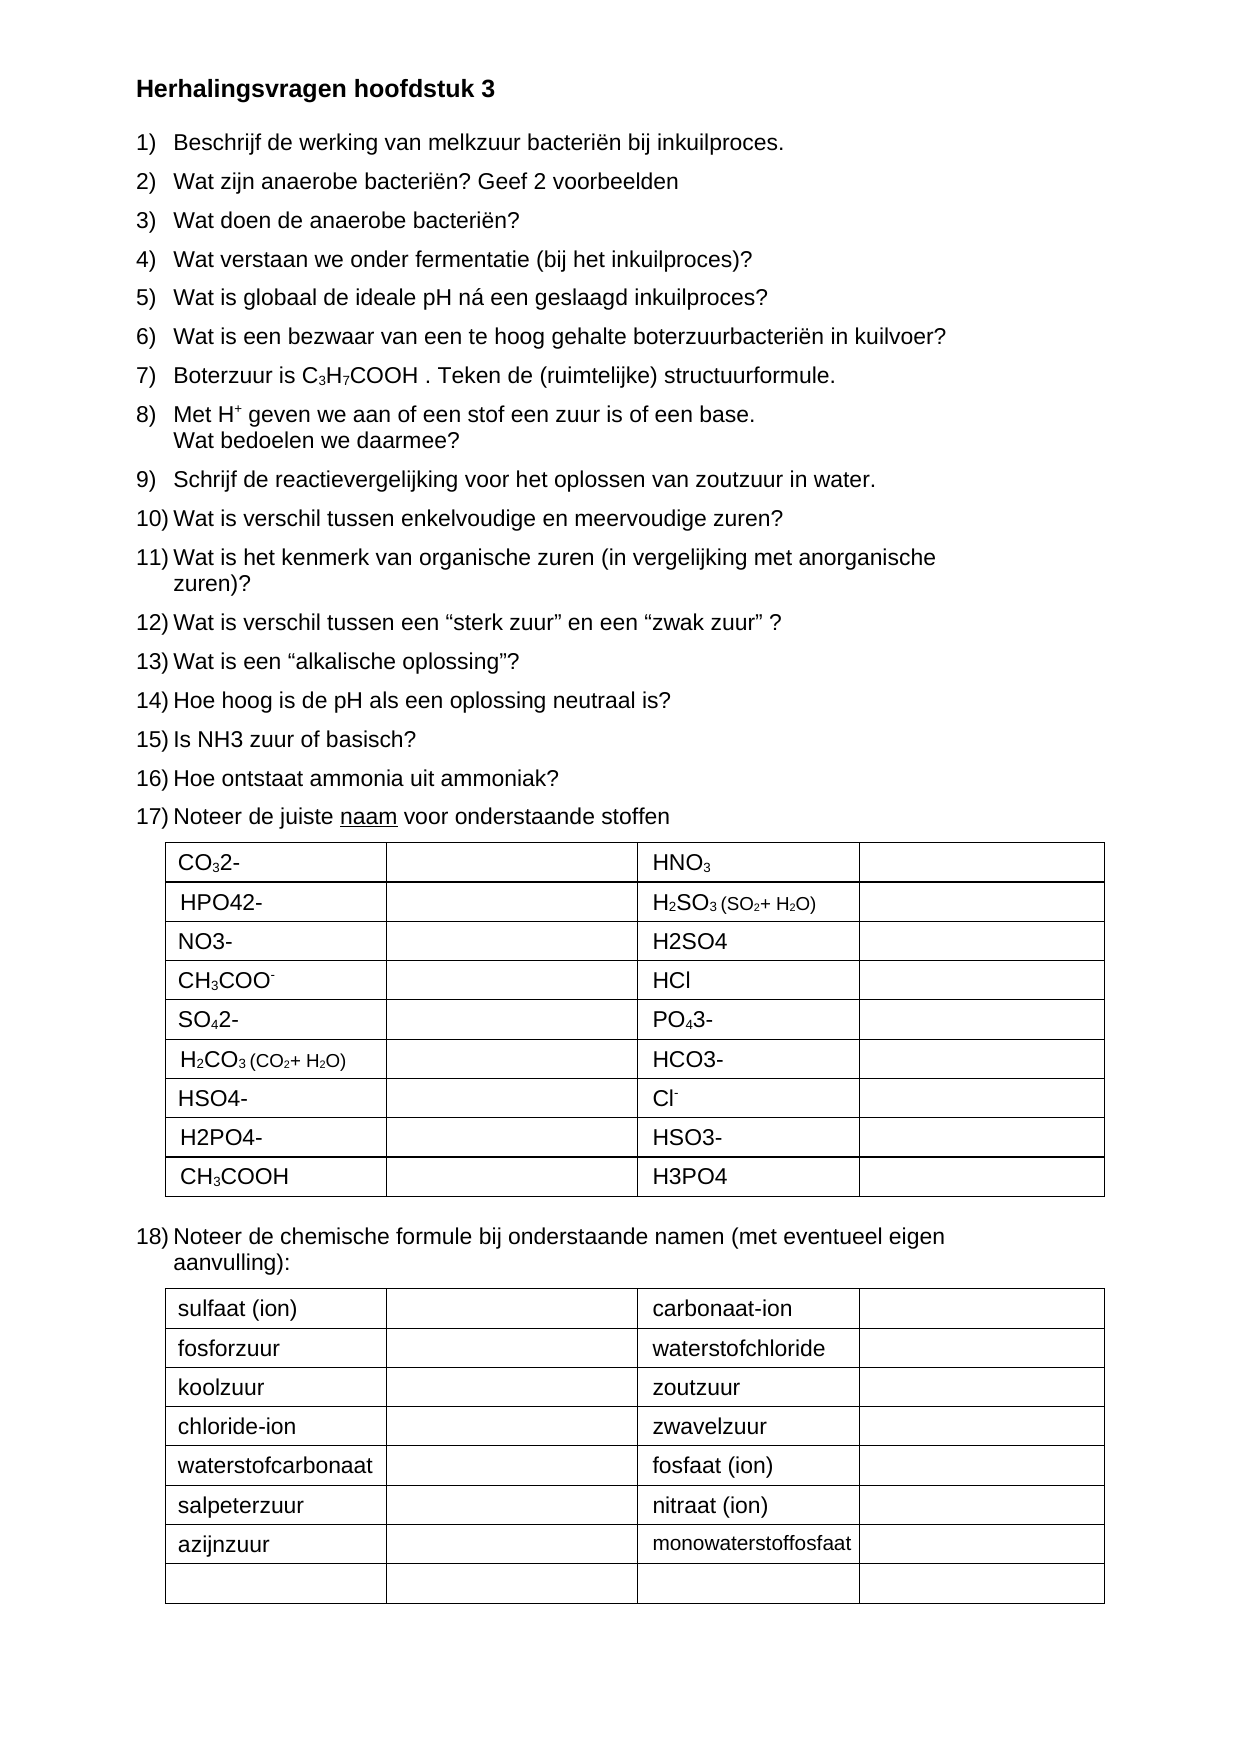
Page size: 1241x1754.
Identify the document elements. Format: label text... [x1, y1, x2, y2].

list Wat doen de anaerobe bacteriën? [136, 207, 1016, 233]
table_cell waterstofchloride [638, 1329, 859, 1367]
table_cell [166, 1564, 386, 1602]
table_cell [860, 883, 1104, 921]
table_cell H2CO3 (CO2+ H2O) [166, 1040, 386, 1078]
list Hoe hoog is de pH als een oplossing neutraal is? [136, 687, 1016, 713]
table_cell [860, 1158, 1104, 1196]
table_cell [387, 1446, 637, 1484]
list Noteer de juiste naam voor onderstaande stoffen [136, 803, 1016, 830]
table_cell [387, 961, 637, 999]
table_cell [387, 1158, 637, 1196]
table_cell CH3COOH [166, 1158, 386, 1196]
table_cell [387, 1564, 637, 1602]
table_cell [387, 1407, 637, 1445]
table_header HNO3 [638, 843, 859, 881]
table_cell H3PO4 [638, 1158, 859, 1196]
table_cell fosforzuur [166, 1329, 386, 1367]
table_cell fosfaat (ion) [638, 1446, 859, 1484]
table_cell [860, 1329, 1104, 1367]
table_header carbonaat-ion [638, 1289, 859, 1327]
table_cell [860, 1525, 1104, 1563]
list Wat is een “alkalische oplossing”? [136, 648, 1016, 674]
table_cell HSO4- [166, 1079, 386, 1117]
table_cell [860, 1000, 1104, 1038]
table_cell [387, 883, 637, 921]
list Wat is het kenmerk van organische zuren (in vergelijking met anorganische zuren)? [136, 544, 1016, 597]
table_cell [638, 1564, 859, 1602]
table_cell chloride-ion [166, 1407, 386, 1445]
table_cell [387, 1040, 637, 1078]
table_cell HCO3- [638, 1040, 859, 1078]
table_cell [860, 1368, 1104, 1406]
table_cell [387, 1486, 637, 1524]
list Hoe ontstaat ammonia uit ammoniak? [136, 764, 1016, 791]
table_cell [860, 1118, 1104, 1156]
table_cell HSO3- [638, 1118, 859, 1156]
table_cell azijnzuur [166, 1525, 386, 1563]
table_cell HPO42- [166, 883, 386, 921]
table_cell [387, 1000, 637, 1038]
table_cell CH3COO- [166, 961, 386, 999]
table_header [860, 1289, 1104, 1327]
list Met H+ geven we aan of een stof een zuur is of een base. Wat bedoelen we daarmee? [136, 401, 1016, 454]
text Herhalingsvragen hoofdstuk 3 [136, 74, 1116, 103]
list Boterzuur is C3H7COOH . Teken de (ruimtelijke) structuurformule. [136, 362, 1016, 388]
table_cell [387, 1079, 637, 1117]
table_header CO32- [166, 843, 386, 881]
table_cell [860, 1040, 1104, 1078]
list Wat verstaan we onder fermentatie (bij het inkuilproces)? [136, 246, 1016, 272]
table_cell zoutzuur [638, 1368, 859, 1406]
list Is NH3 zuur of basisch? [136, 726, 1016, 752]
table_header [387, 843, 637, 881]
table_cell [387, 1329, 637, 1367]
table_header [387, 1289, 637, 1327]
table_cell [860, 1564, 1104, 1602]
table_cell [860, 922, 1104, 960]
table_cell koolzuur [166, 1368, 386, 1406]
table_cell [860, 1486, 1104, 1524]
table_cell SO42- [166, 1000, 386, 1038]
table_cell H2SO4 [638, 922, 859, 960]
table_cell waterstofcarbonaat [166, 1446, 386, 1484]
list Schrijf de reactievergelijking voor het oplossen van zoutzuur in water. [136, 466, 1016, 492]
list Wat is verschil tussen enkelvoudige en meervoudige zuren? [136, 505, 1016, 531]
table_cell [387, 1118, 637, 1156]
list Wat is verschil tussen een “sterk zuur” en een “zwak zuur” ? [136, 609, 1016, 635]
table_header [860, 843, 1104, 881]
table_cell [860, 961, 1104, 999]
table_cell [387, 1368, 637, 1406]
list Wat is globaal de ideale pH ná een geslaagd inkuilproces? [136, 284, 1016, 311]
list Beschrijf de werking van melkzuur bacteriën bij inkuilproces. [136, 129, 1016, 155]
table_cell Cl- [638, 1079, 859, 1117]
table_cell H2PO4- [166, 1118, 386, 1156]
table_cell [860, 1079, 1104, 1117]
list Noteer de chemische formule bij onderstaande namen (met eventueel eigen aanvulling): [136, 1223, 1016, 1276]
table_cell [860, 1446, 1104, 1484]
table_cell [860, 1407, 1104, 1445]
table_cell [387, 922, 637, 960]
table_cell zwavelzuur [638, 1407, 859, 1445]
table_cell NO3- [166, 922, 386, 960]
table_cell PO43- [638, 1000, 859, 1038]
list Wat is een bezwaar van een te hoog gehalte boterzuurbacteriën in kuilvoer? [136, 323, 1016, 349]
table_cell [387, 1525, 637, 1563]
table_header sulfaat (ion) [166, 1289, 386, 1327]
table_cell HCl [638, 961, 859, 999]
table_cell salpeterzuur [166, 1486, 386, 1524]
table_cell H2SO3 (SO2+ H2O) [638, 883, 859, 921]
table_cell nitraat (ion) [638, 1486, 859, 1524]
list Wat zijn anaerobe bacteriën? Geef 2 voorbeelden [136, 168, 1016, 194]
table_cell monowaterstoffosfaat [638, 1525, 859, 1563]
